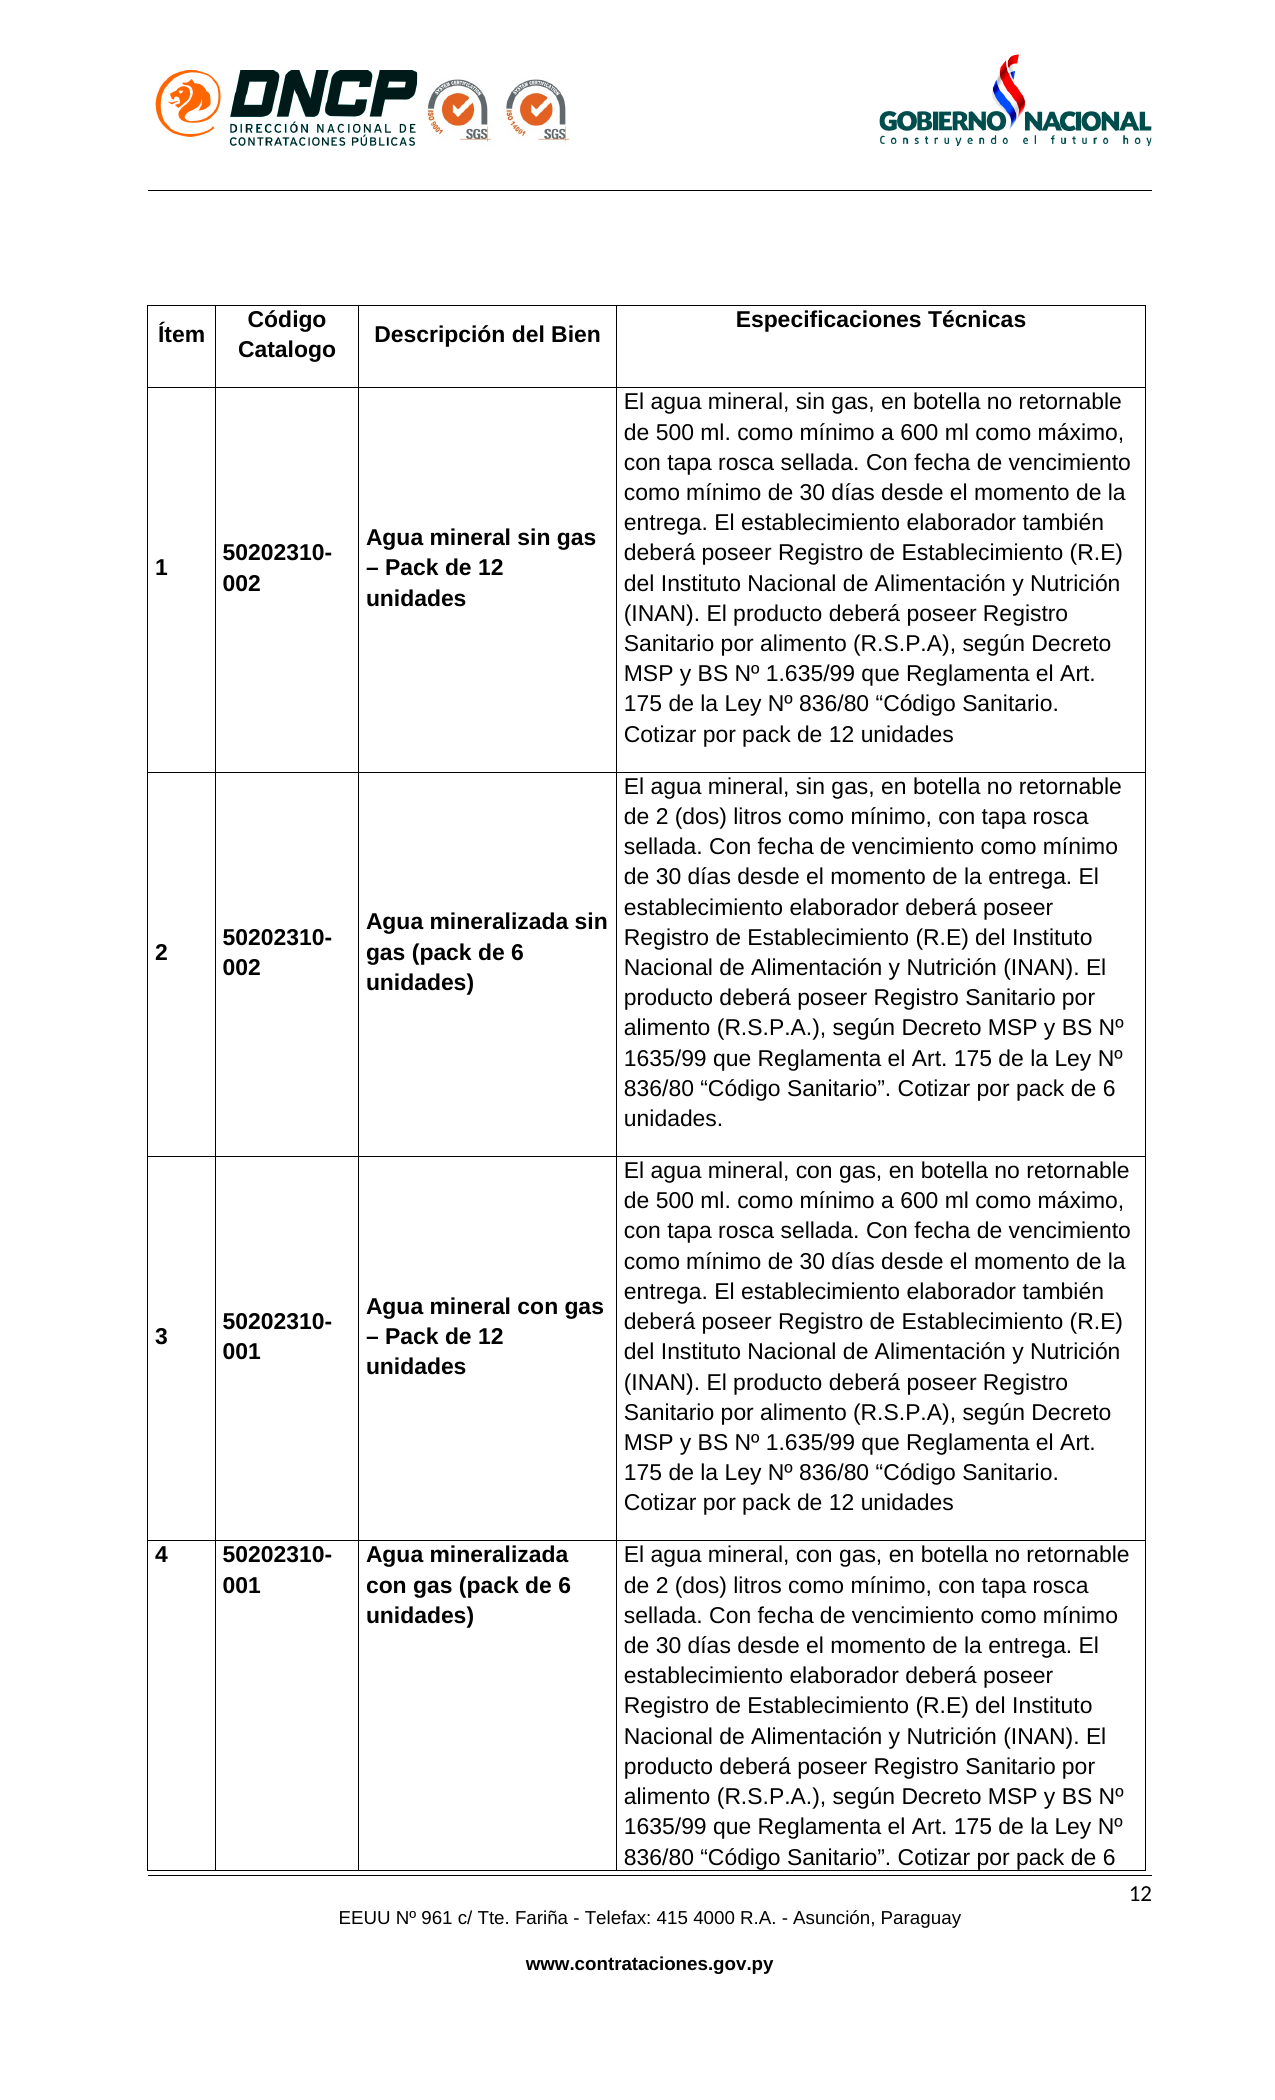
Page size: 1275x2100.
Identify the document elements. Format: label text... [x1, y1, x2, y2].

table_cell Agua mineral con gas – Pack de 12 unidades [359, 1157, 616, 1540]
table_header Código Catalogo [216, 306, 358, 387]
table_header Especificaciones Técnicas [617, 306, 1145, 387]
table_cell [359, 1541, 616, 1870]
table_cell 3 [148, 1157, 215, 1540]
table_cell 50202310-001 [216, 1541, 358, 1870]
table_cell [617, 1541, 1145, 1870]
table_cell El agua mineral, sin gas, en botella no retornable de 500 ml. como mínimo a 600 ml como máximo, con tapa rosca sellada. Con fecha de vencimiento como mínimo de 30 días desde el momento de la entrega. El establecimiento elaborador también deberá poseer Registro de Establecimiento (R.E) del Instituto Nacional de Alimentación y Nutrición (INAN). El producto deberá poseer Registro Sanitario por alimento (R.S.P.A), según Decreto MSP y BS Nº 1.635/99 que Reglamenta el Art. 175 de la Ley Nº 836/80 “Código Sanitario. Cotizar por pack de 12 unidades [617, 388, 1145, 772]
table_cell 50202310-002 [216, 773, 358, 1156]
table_cell 50202310-001 [216, 1157, 358, 1540]
picture [155, 70, 418, 146]
picture [879, 54, 1152, 146]
table_cell Agua mineralizada sin gas (pack de 6 unidades) [359, 773, 616, 1156]
table_header Ítem [148, 306, 215, 387]
table_cell El agua mineral, con gas, en botella no retornable de 500 ml. como mínimo a 600 ml como máximo, con tapa rosca sellada. Con fecha de vencimiento como mínimo de 30 días desde el momento de la entrega. El establecimiento elaborador también deberá poseer Registro de Establecimiento (R.E) del Instituto Nacional de Alimentación y Nutrición (INAN). El producto deberá poseer Registro Sanitario por alimento (R.S.P.A), según Decreto MSP y BS Nº 1.635/99 que Reglamenta el Art. 175 de la Ley Nº 836/80 “Código Sanitario. Cotizar por pack de 12 unidades [617, 1157, 1145, 1540]
table_cell 1 [148, 388, 215, 772]
table_cell 4 [148, 1541, 215, 1870]
table_cell 2 [148, 773, 215, 1156]
table_cell El agua mineral, sin gas, en botella no retornable de 2 (dos) litros como mínimo, con tapa rosca sellada. Con fecha de vencimiento como mínimo de 30 días desde el momento de la entrega. El establecimiento elaborador deberá poseer Registro de Establecimiento (R.E) del Instituto Nacional de Alimentación y Nutrición (INAN). El producto deberá poseer Registro Sanitario por alimento (R.S.P.A.), según Decreto MSP y BS Nº 1635/99 que Reglamenta el Art. 175 de la Ley Nº 836/80 “Código Sanitario”. Cotizar por pack de 6 unidades. [617, 773, 1145, 1156]
table_cell Agua mineral sin gas – Pack de 12 unidades [359, 388, 616, 772]
table_cell 50202310-002 [216, 388, 358, 772]
picture [423, 75, 573, 146]
table_header Descripción del Bien [359, 306, 616, 387]
